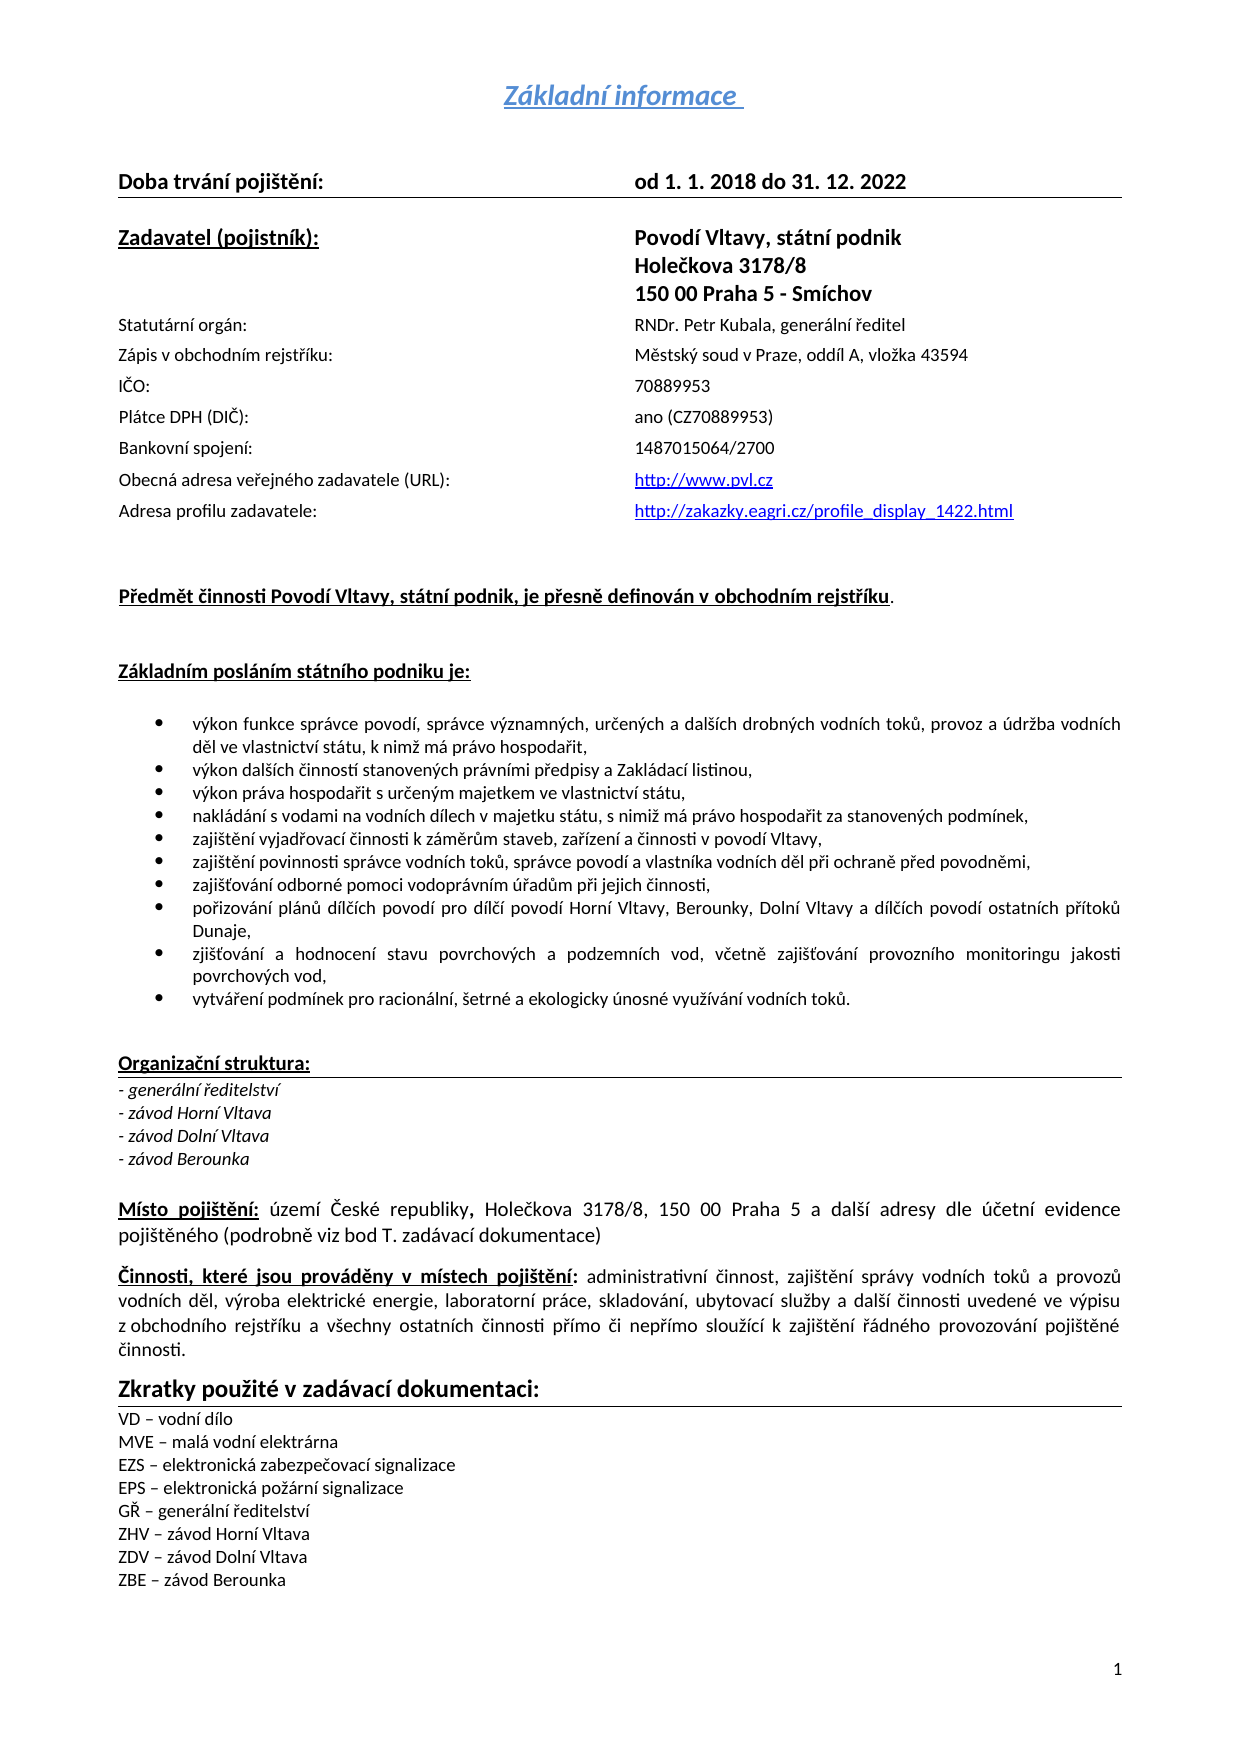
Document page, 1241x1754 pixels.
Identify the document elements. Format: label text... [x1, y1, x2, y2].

text VD – vodní dílo [118, 1407, 1122, 1430]
text Předmět činnosti Povodí Vltavy, státní podnik, je přesně definován v obchodním rejstříku. [119, 583, 1122, 608]
subtitle Organizační struktura: [118, 1050, 1122, 1077]
list vytváření podmínek pro racionální, šetrné a ekologicky únosné využívání vodních toků. [155, 988, 1122, 1011]
text Statutární orgán: RNDr. Petr Kubala, generální ředitel [118, 314, 1122, 337]
text EZS – elektronická zabezpečovací signalizace [118, 1453, 1122, 1476]
text EPS – elektronická požární signalizace [118, 1476, 1122, 1499]
text Plátce DPH (DIČ): ano (CZ70889953) [119, 405, 1122, 428]
text ZBE – závod Berounka [118, 1568, 1122, 1591]
text IČO: 70889953 [118, 374, 1122, 397]
text Holečkova 3178/8 [118, 251, 1122, 279]
text Základním posláním státního podniku je: [118, 658, 1122, 683]
text Bankovní spojení: 1487015064/2700 [119, 437, 1122, 459]
text - generální ředitelství [118, 1078, 1122, 1101]
text Zápis v obchodním rejstříku: Městský soud v Praze, oddíl A, vložka 43594 [118, 343, 1122, 366]
subtitle Doba trvání pojištění: od 1. 1. 2018 do 31. 12. 2022 [118, 167, 1122, 197]
subtitle Činnosti, které jsou prováděny v místech pojištění: administrativní činnost, zajištění správy vodních toků a provozů vodních děl, výroba elektrické energie, laboratorní práce, skladování, ubytovací služby a další činnosti uvedené ve výpisu z obchodního rejstříku a všechny ostatních činnosti přímo či nepřímo sloužící k zajištění řádného provozování pojištěné činnosti. [118, 1263, 1122, 1361]
list výkon dalších činností stanovených právními předpisy a Zakládací listinou, [155, 758, 1122, 781]
subtitle Zkratky použité v zadávací dokumentaci: [118, 1374, 1122, 1406]
subtitle Základní informace [118, 77, 1122, 112]
text - závod Berounka [118, 1147, 1122, 1170]
list výkon práva hospodařit s určeným majetkem ve vlastnictví státu, [155, 781, 1122, 804]
list výkon funkce správce povodí, správce významných, určených a dalších drobných vodních toků, provoz a údržba vodních děl ve vlastnictví státu, k nimž má právo hospodařit, [155, 713, 1122, 758]
text - závod Horní Vltava [118, 1101, 1122, 1124]
text MVE – malá vodní elektrárna [118, 1430, 1122, 1453]
text Adresa profilu zadavatele: http://zakazky.eagri.cz/profile_display_1422.html [119, 499, 1122, 522]
text GŘ – generální ředitelství [118, 1499, 1122, 1522]
list zjišťování a hodnocení stavu povrchových a podzemních vod, včetně zajišťování provozního monitoringu jakosti povrchových vod, [155, 942, 1122, 988]
list zajištění povinnosti správce vodních toků, správce povodí a vlastníka vodních děl při ochraně před povodněmi, [155, 850, 1122, 873]
text 150 00 Praha 5 - Smíchov [118, 279, 1122, 307]
text ZHV – závod Horní Vltava [118, 1522, 1122, 1545]
text - závod Dolní Vltava [118, 1124, 1122, 1147]
list zajišťování odborné pomoci vodoprávním úřadům při jejich činnosti, [155, 873, 1122, 896]
text ZDV – závod Dolní Vltava [118, 1545, 1122, 1568]
text Obecná adresa veřejného zadavatele (URL): http://www.pvl.cz [119, 468, 1122, 491]
list zajištění vyjadřovací činnosti k záměrům staveb, zařízení a činnosti v povodí Vltavy, [155, 827, 1122, 850]
list nakládání s vodami na vodních dílech v majetku státu, s nimiž má právo hospodařit za stanovených podmínek, [155, 804, 1122, 827]
subtitle Zadavatel (pojistník): Povodí Vltavy, státní podnik [118, 223, 1122, 251]
subtitle Místo pojištění: území České republiky, Holečkova 3178/8, 150 00 Praha 5 a další adresy dle účetní evidence pojištěného (podrobně viz bod T. zadávací dokumentace) [118, 1197, 1122, 1247]
list pořizování plánů dílčích povodí pro dílčí povodí Horní Vltavy, Berounky, Dolní Vltavy a dílčích povodí ostatních přítoků Dunaje, [155, 896, 1122, 942]
